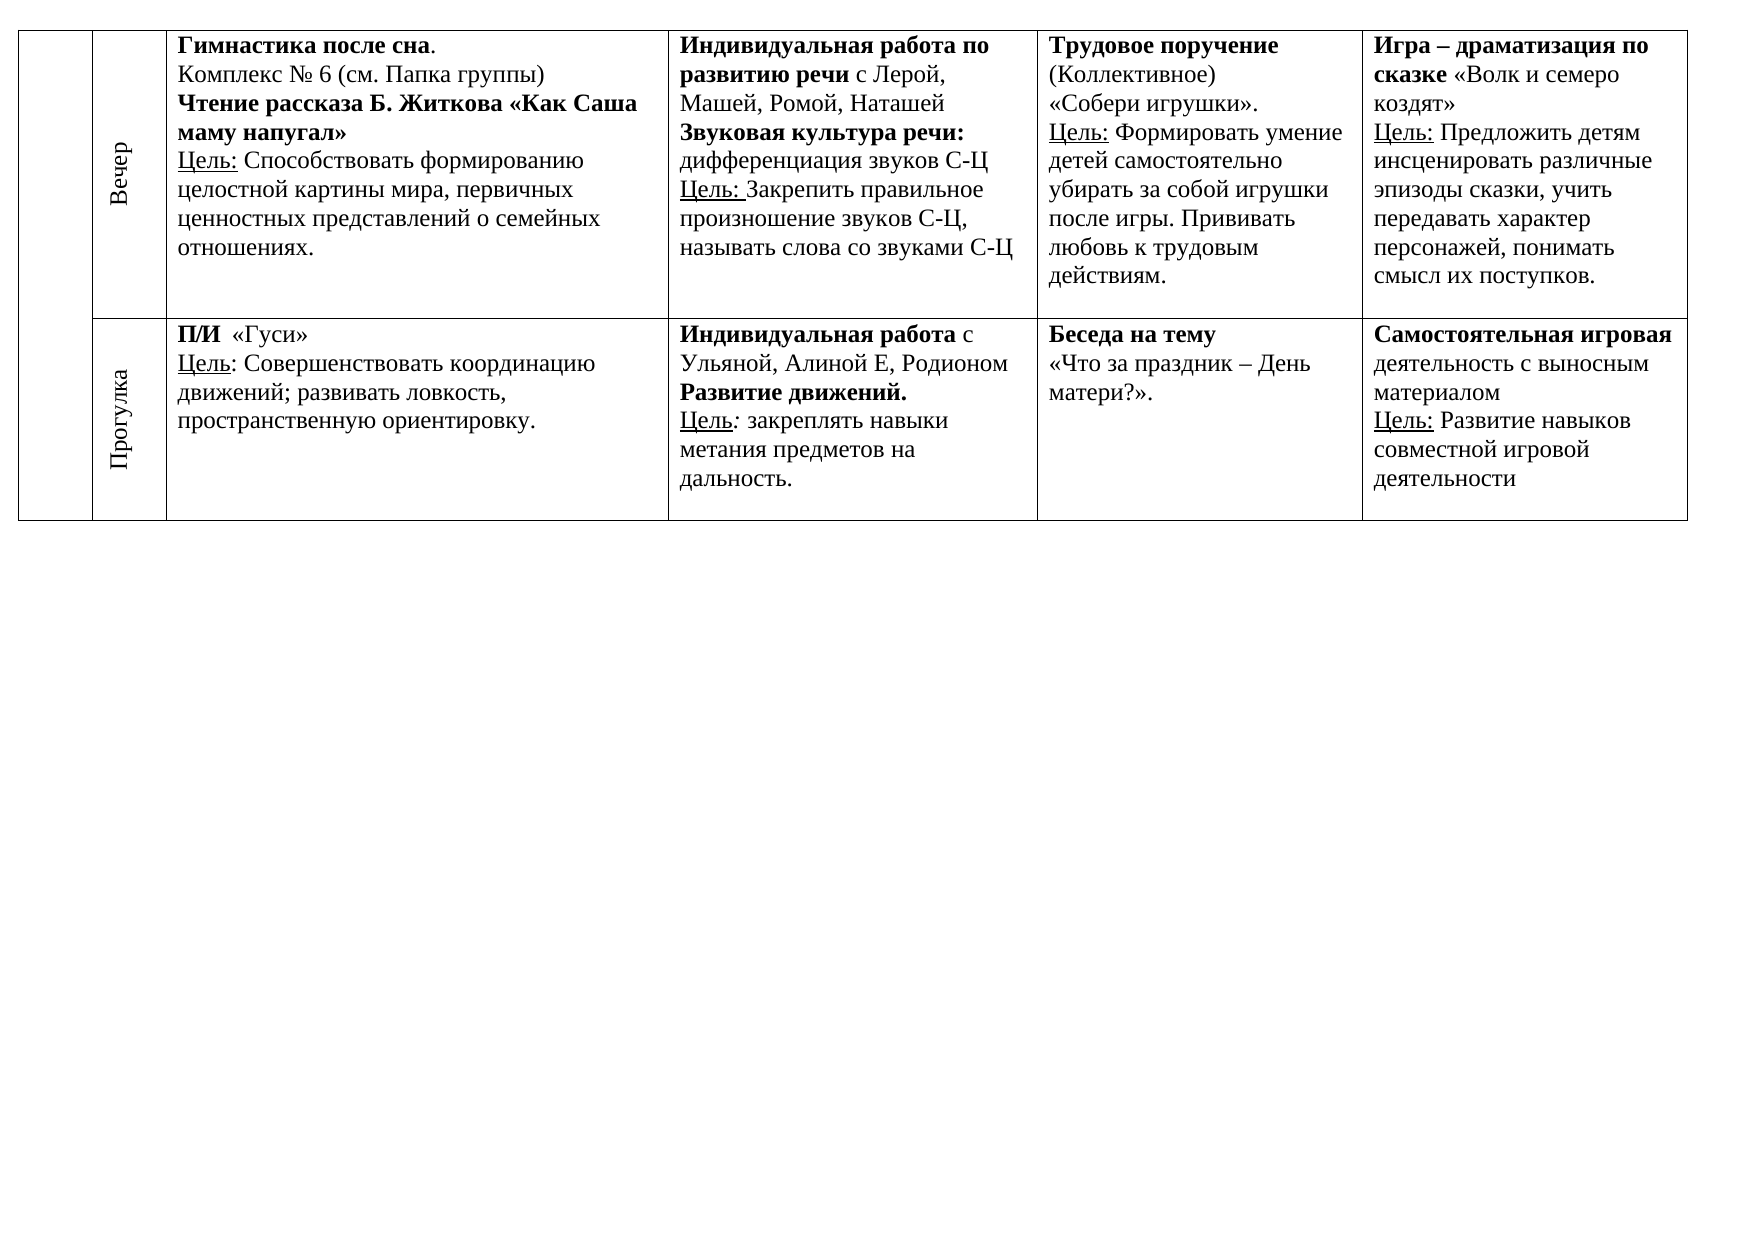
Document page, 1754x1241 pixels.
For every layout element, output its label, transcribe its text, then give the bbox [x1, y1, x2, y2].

table_cell Трудовое поручение (Коллективное) «Собери игрушки». Цель: Формировать умение детей самостоятельно убирать за собой игрушки после игры. Прививать любовь к трудовым действиям. [1038, 31, 1362, 318]
table_cell Прогулка [93, 319, 166, 520]
table_cell Вечер [93, 31, 166, 318]
table_cell П/И «Гуси» Цель: Совершенствовать координацию движений; развивать ловкость, пространственную ориентировку. [167, 319, 668, 520]
table_cell Игра – драматизация по сказке «Волк и семеро коздят» Цель: Предложить детям инсценировать различные эпизоды сказки, учить передавать характер персонажей, понимать смысл их поступков. [1363, 31, 1687, 318]
table_cell Индивидуальная работа по развитию речи с Лерой, Машей, Ромой, Наташей Звуковая культура речи: дифференциация звуков С-Ц Цель: Закрепить правильное произношение звуков С-Ц, называть слова со звуками С-Ц [669, 31, 1037, 318]
table_cell Индивидуальная работа с Ульяной, Алиной Е, Родионом Развитие движений. Цель: закреплять навыки метания предметов на дальность. [669, 319, 1037, 520]
table_cell Гимнастика после сна. Комплекс № 6 (см. Папка группы) Чтение рассказа Б. Житкова «Как Саша маму напугал» Цель: Способствовать формированию целостной картины мира, первичных ценностных представлений о семейных отношениях. [167, 31, 668, 318]
table_cell Беседа на тему «Что за праздник – День матери?». [1038, 319, 1362, 520]
table_cell Самостоятельная игровая деятельность с выносным материалом Цель: Развитие навыков совместной игровой деятельности [1363, 319, 1687, 520]
